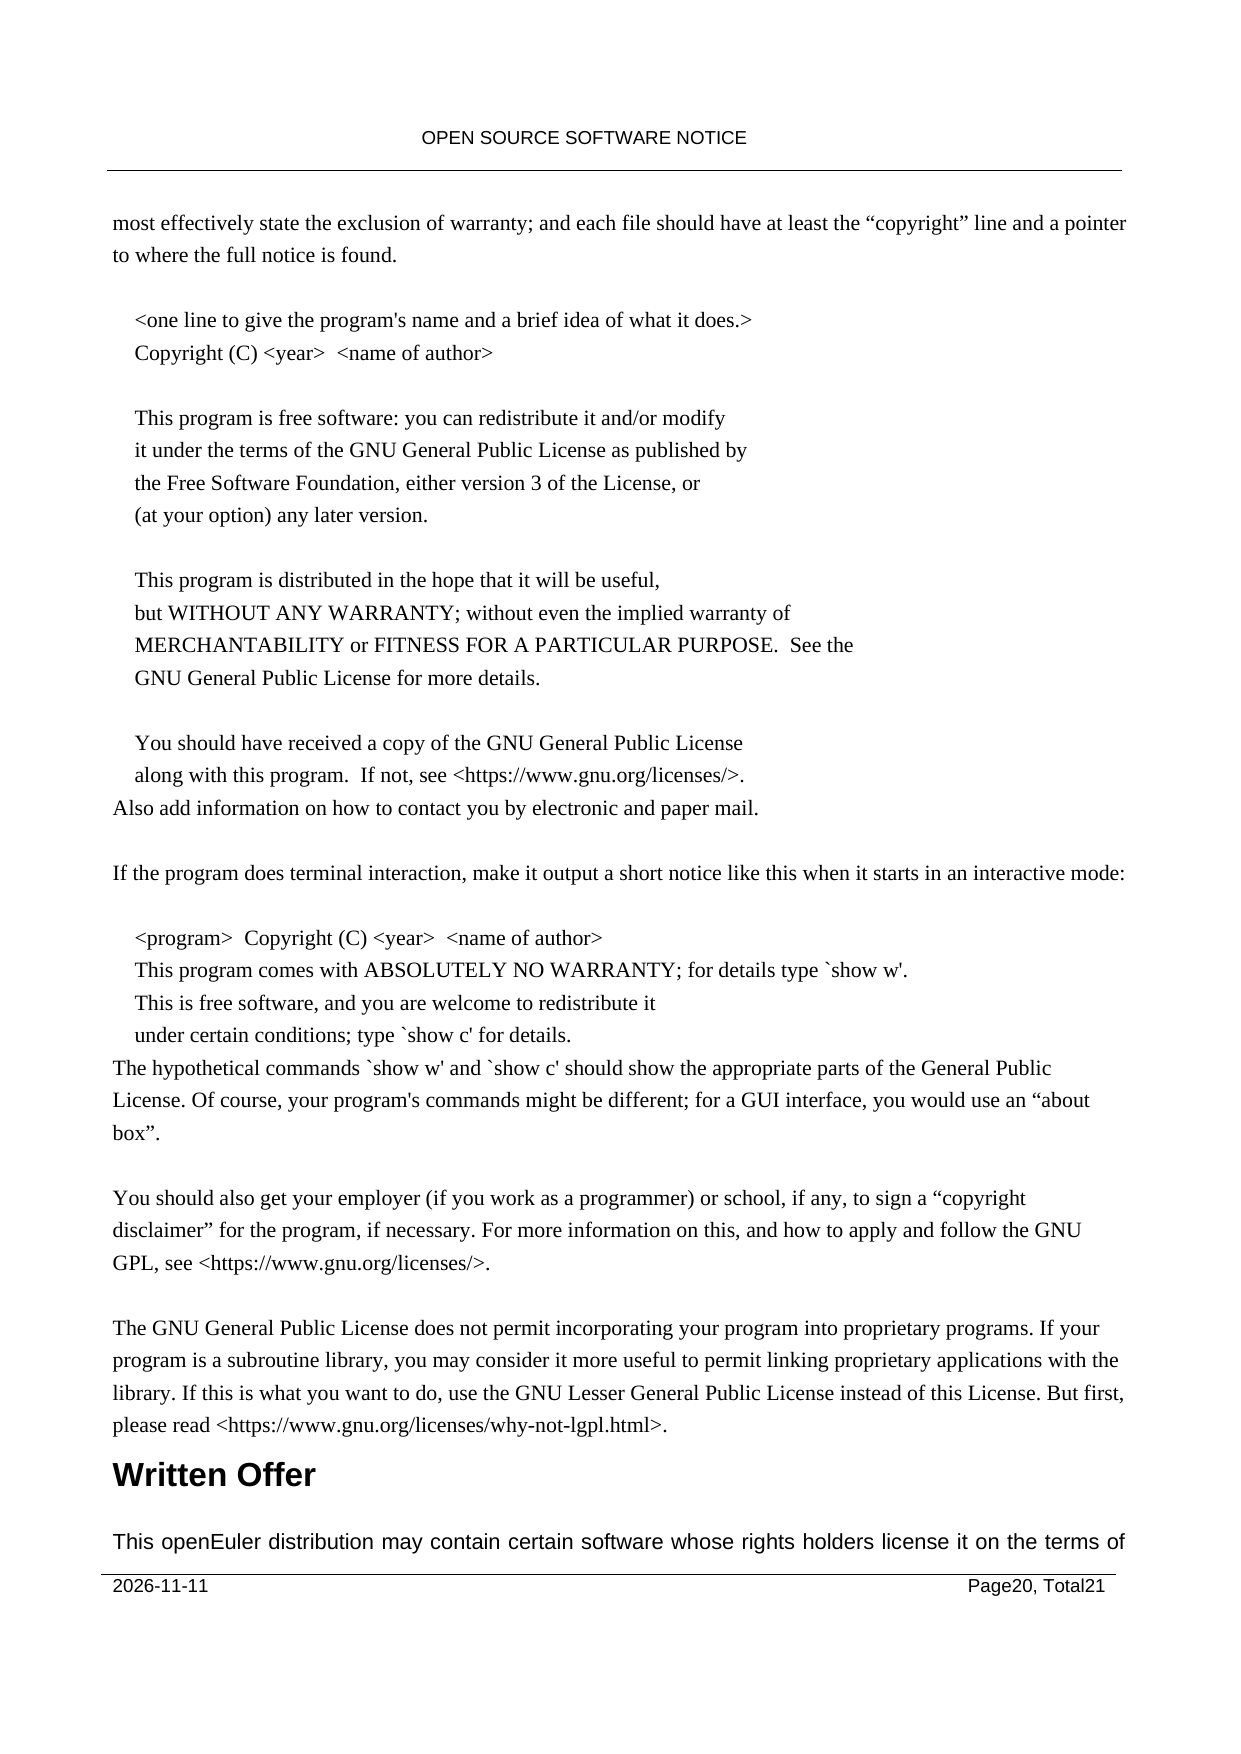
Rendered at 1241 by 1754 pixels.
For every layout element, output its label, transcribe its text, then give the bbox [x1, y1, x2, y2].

text Written Offer [112, 1441, 1128, 1506]
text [112, 1526, 1128, 1558]
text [112, 206, 1128, 1441]
